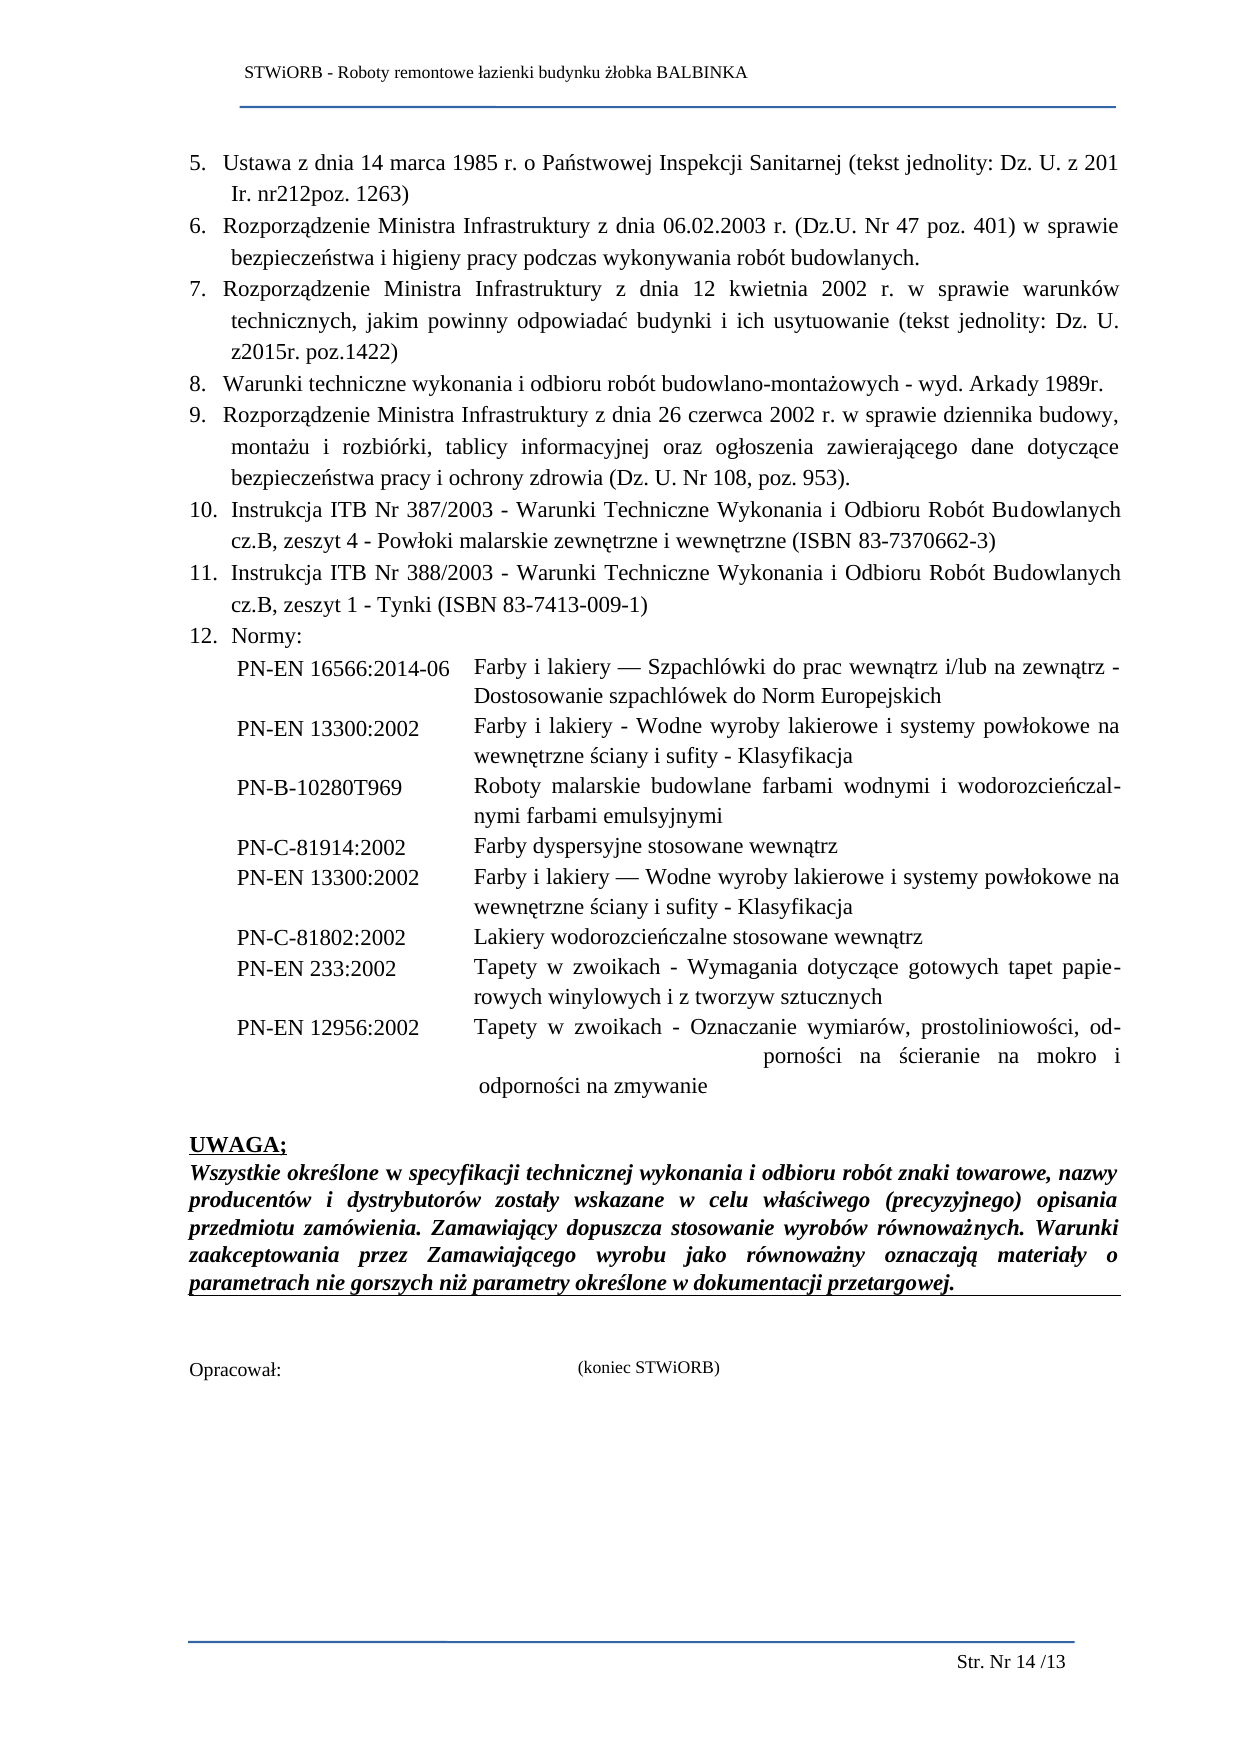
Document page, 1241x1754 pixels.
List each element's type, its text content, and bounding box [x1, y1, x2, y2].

text Opracował: [189, 1358, 1121, 1381]
text Roboty malarskie budowlane farbami wodnymi i wodorozcieńczalnymi farbami emulsyjnymi [189, 772, 1121, 829]
list Instrukcja ITB Nr 387/2003 - Warunki Techniczne Wykonania i Odbioru Robót Budowlanych cz.B, zeszyt 4 - Powłoki malarskie zewnętrzne i wewnętrzne (ISBN 83-7370662-3) [189, 496, 1121, 554]
text Farby i lakiery — Wodne wyroby lakierowe i systemy powłokowe na wewnętrzne ściany i sufity - Klasyfikacja [189, 863, 1121, 919]
text Tapety w zwoikach - Wymagania dotyczące gotowych tapet papierowych winylowych i z tworzyw sztucznych [189, 953, 1121, 1009]
text Wszystkie określone w specyfikacji technicznej wykonania i odbioru robót znaki towarowe, nazwy producentów i dystrybutorów zostały wskazane w celu właściwego (precyzyjnego) opisania przedmiotu zamówienia. Zamawiający dopuszcza stosowanie wyrobów równoważnych. Warunki zaakceptowania przez Zamawiającego wyrobu jako równoważny oznaczają materiały o parametrach nie gorszych niż parametry określone w dokumentacji przetargowej. [189, 1159, 1121, 1295]
list Normy: [189, 622, 1121, 649]
text Tapety w zwoikach - Oznaczanie wymiarów, prostoliniowości, odporności na ścieranie na mokro i odporności na zmywanie [189, 1013, 1121, 1098]
list Rozporządzenie Ministra Infrastruktury z dnia 06.02.2003 r. (Dz.U. Nr 47 poz. 401) w sprawie bezpieczeństwa i higieny pracy podczas wykonywania robót budowlanych. [189, 212, 1121, 270]
text UWAGA; [189, 1131, 1121, 1157]
text Lakiery wodorozcieńczalne stosowane wewnątrz [189, 923, 1121, 949]
list Ustawa z dnia 14 marca 1985 r. o Państwowej Inspekcji Sanitarnej (tekst jednolity: Dz. U. z 201 Ir. nr212poz. 1263) [189, 149, 1121, 207]
text Farby dyspersyjne stosowane wewnątrz [189, 833, 1121, 859]
text Farby i lakiery — Szpachlówki do prac wewnątrz i/lub na zewnątrz - Dostosowanie szpachlówek do Norm Europejskich [189, 653, 1121, 709]
text Farby i lakiery - Wodne wyroby lakierowe i systemy powłokowe na wewnętrzne ściany i sufity - Klasyfikacja [189, 712, 1121, 768]
list Instrukcja ITB Nr 388/2003 - Warunki Techniczne Wykonania i Odbioru Robót Budowlanych cz.B, zeszyt 1 - Tynki (ISBN 83-7413-009-1) [189, 559, 1121, 617]
list Warunki techniczne wykonania i odbioru robót budowlano-montażowych - wyd. Arkady 1989r. [189, 370, 1121, 396]
list Rozporządzenie Ministra Infrastruktury z dnia 26 czerwca 2002 r. w sprawie dziennika budowy, montażu i rozbiórki, tablicy informacyjnej oraz ogłoszenia zawierającego dane dotyczące bezpieczeństwa pracy i ochrony zdrowia (Dz. U. Nr 108, poz. 953). [189, 401, 1121, 491]
list Rozporządzenie Ministra Infrastruktury z dnia 12 kwietnia 2002 r. w sprawie warunków technicznych, jakim powinny odpowiadać budynki i ich usytuowanie (tekst jednolity: Dz. U. z2015r. poz.1422) [189, 275, 1121, 364]
